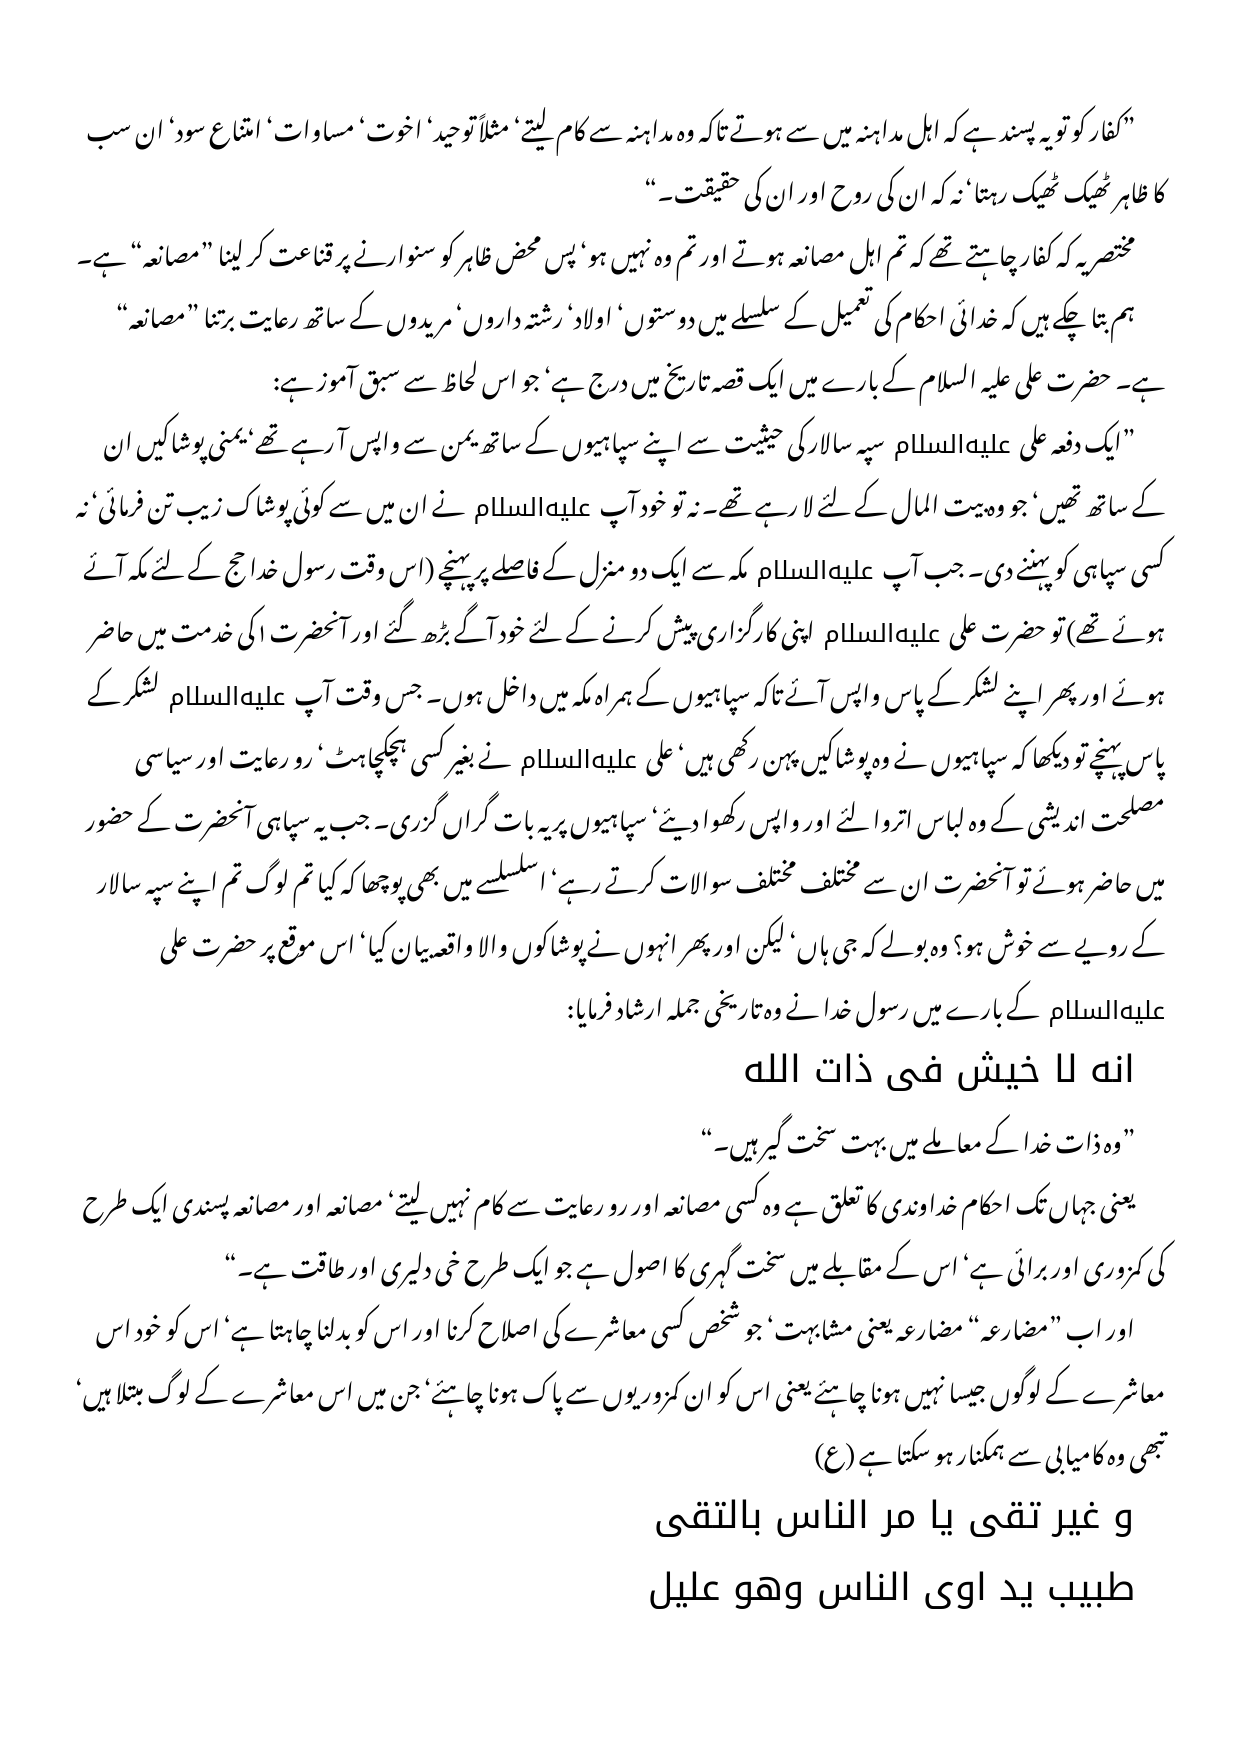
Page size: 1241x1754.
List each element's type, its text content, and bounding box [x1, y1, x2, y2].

text و غیر تقی یا مر الناس بالتقی [75, 1481, 1165, 1552]
text اور اب ”مضارعہ“ مضارعہ یعنی مشابہت‘ جو شخص کسی معاشرے کی اصلاح کرنا اور اس کو بدلنا چاہتا ہے‘ اس کو خود اس معاشرے کے لوگوں جیسا نہیں ہونا چاہئے یعنی اس کو ان کمزوریوں سے پاک ہونا چاہئے‘ جن میں اس معاشرے کے لوگ مبتلا ہیں‘ تبھی وہ کامیابی سے ہمکنار ہو سکتا ہے (ع) [75, 1293, 1165, 1481]
text ”وہ ذات خدا کے معاملے میں بہت سخت گیر ہیں۔“ [75, 1106, 1165, 1168]
text ”ایک دفعہ علی عليه‌السلام سپہ سالار کی حیثیت سے اپنے سپاہیوں کے ساتھ یمن سے واپس آ رہے تھے‘ یمنی پوشاکیں ان کے ساتھ تھیں‘ جو وہ بیت المال کے لئے لا رہے تھے۔ نہ تو خود آپ عليه‌السلام نے ان میں سے کوئی پوشاک زیب تن فرمائی‘ نہ کسی سپاہی کو پہننے دی۔ جب آپ عليه‌السلام مکہ سے ایک دو منزل کے فاصلے پر پہنچے (اس وقت رسول خدا حج کے لئے مکہ آئے ہوئے تھے) تو حضرت علی عليه‌السلام اپنی کارگزاری پیش کرنے کے لئے خود آگے بڑھ گئے اور آنحضرت۱کی خدمت میں حاضر ہوئے اور پھر اپنے لشکر کے پاس واپس آئے تاکہ سپاہیوں کے ہمراہ مکہ میں داخل ہوں۔ جس وقت آپ عليه‌السلام لشکر کے پاس پہنچے تو دیکھا کہ سپاہیوں نے وہ پوشاکیں پہن رکھی ہیں‘ علی عليه‌السلام نے بغیر کسی ہچکچاہٹ‘ رو رعایت اور سیاسی مصلحت اندیشی کے وہ لباس اتروا لئے اور واپس رکھوا دیئے‘ سپاہیوں پر یہ بات گراں گزری۔ جب یہ سپاہی آنحضرت کے حضور میں حاضر ہوئے تو آنحضرت ان سے مختلف مختلف سوالات کرتے رہے‘ اسلسلسے میں بھی پوچھا کہ کیا تم لوگ تم اپنے سپہ سالار کے رویے سے خوش ہو؟ وہ بولے کہ جی ہاں‘ لیکن اور پھر انہوں نے پوشاکوں والا واقعہ بیان کیا‘ اس موقع پر حضرت علی عليه‌السلام کے بارے میں رسول خدا نے وہ تاریخی جملہ ارشاد فرمایا: [75, 406, 1165, 1034]
text مختصر یہ کہ کفار چاہتے تھے کہ تم اہل مصانعہ ہوتے اور تم وہ نہیں ہو‘ پس محض ظاہر کو سنوارنے پر قناعت کر لینا ”مصانعہ“ ہے۔ [75, 219, 1165, 281]
text انه لا خیش فی ذات الله [75, 1034, 1165, 1106]
text یعنی جہاں تک احکام خداوندی کا تعلق ہے وہ کسی مصانعہ اور رو رعایت سے کام نہیں لیتے‘ مصانعہ اور مصانعہ پسندی ایک طرح کی کمزوری اور برائی ہے‘ اس کے مقابلے میں سخت گہری کا اصول ہے جو ایک طرح خی دلیری اور طاقت ہے۔“ [75, 1168, 1165, 1293]
text ”کفار کو تو یہ پسند ہے کہ اہل مداہنہ میں سے ہوتے تاکہ وہ مداہنہ سے کام لیتے‘ مثلاً توحید‘ اخوت‘ مساوات‘ امتناع سود‘ ان سب کا ظاہر ٹھیک ٹھیک رہتا‘ نہ کہ ان کی روح اور ان کی حقیقت۔“ [75, 94, 1165, 219]
text طبیب ید اوی الناس وهو علیل [75, 1552, 1165, 1623]
text ہم بتا چکے ہیں کہ خدائی احکام کی تعمیل کے سلسلے میں دوستوں‘ اولاد‘ رشتہ داروں‘ مریدوں کے ساتھ رعایت برتنا ”مصانعہ“ ہے۔ حضرت علی علیہ السلام کے بارے میں ایک قصہ تاریخ میں درج ہے‘ جو اس لحاظ سے سبق آموز ہے: [75, 281, 1165, 406]
